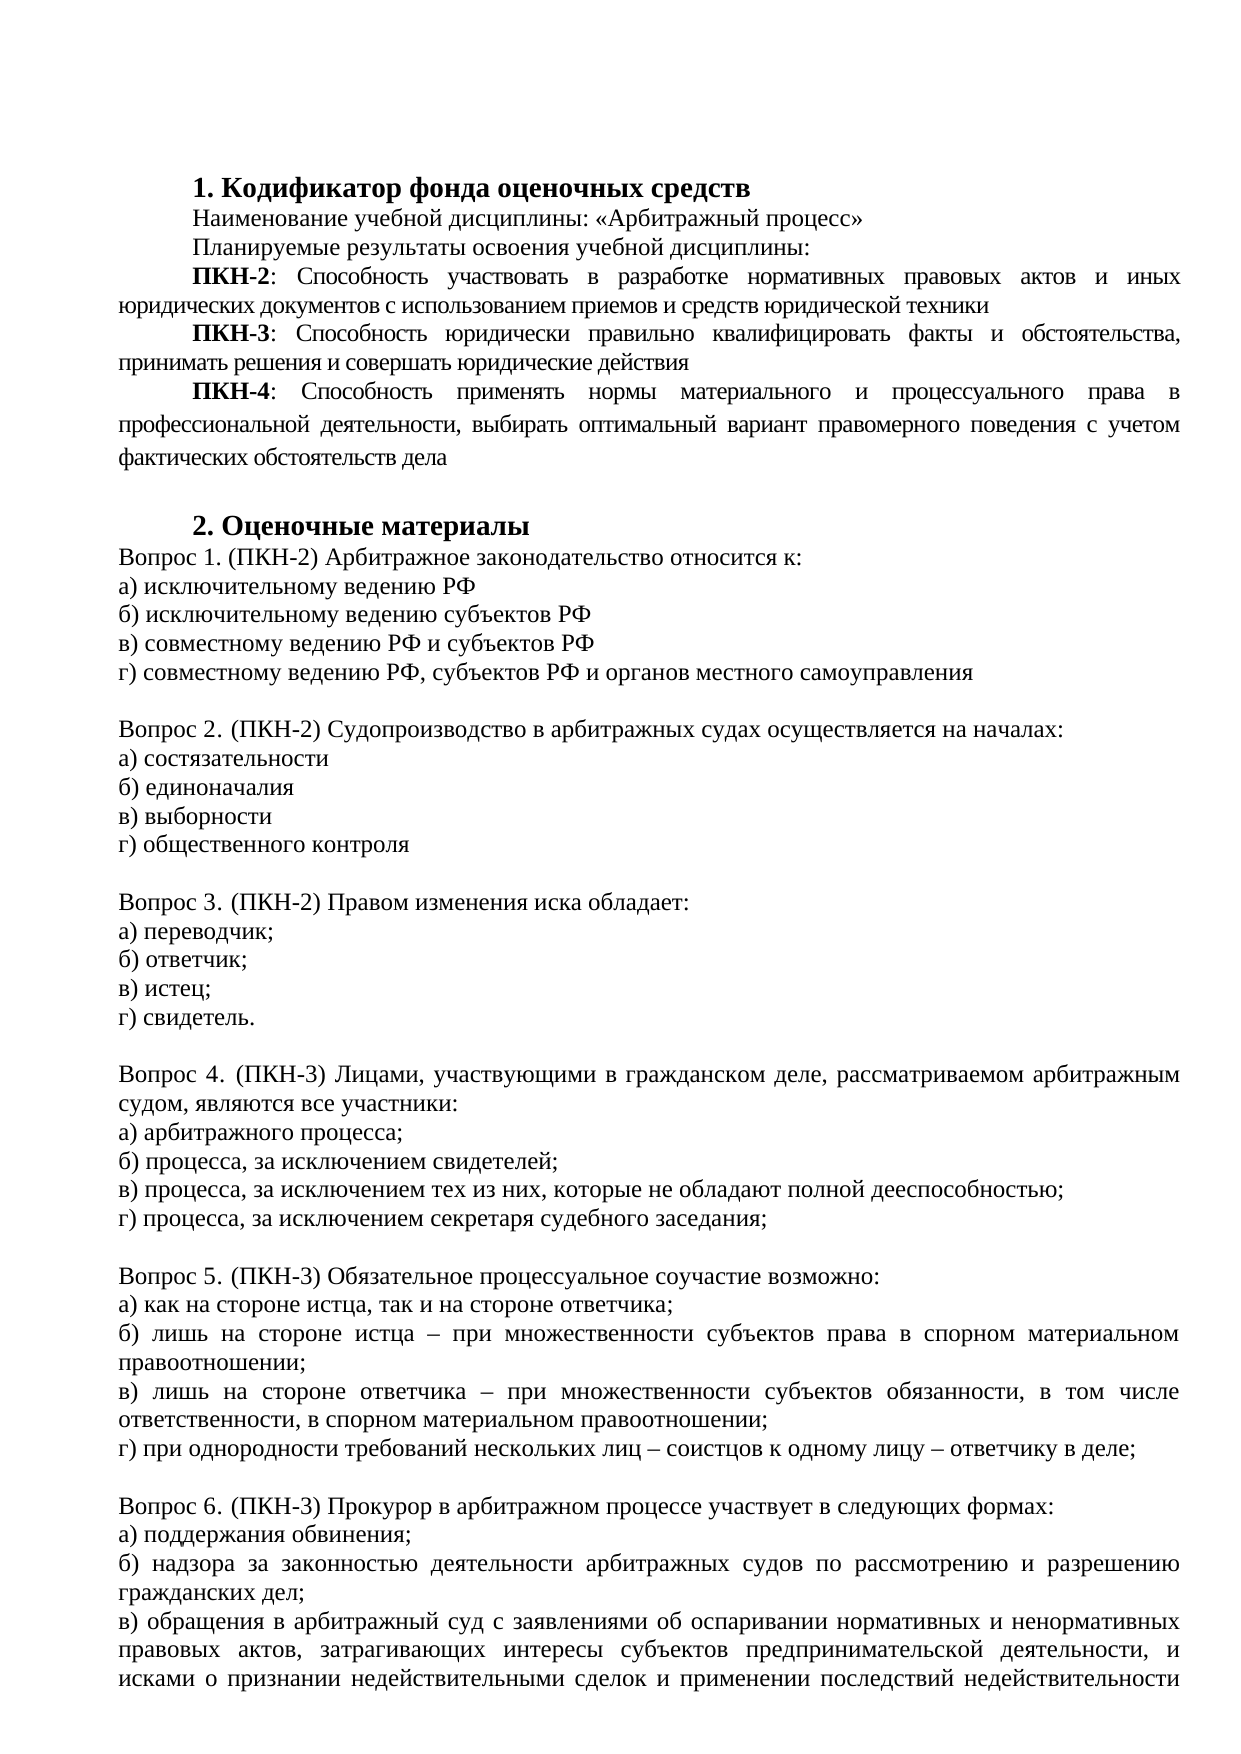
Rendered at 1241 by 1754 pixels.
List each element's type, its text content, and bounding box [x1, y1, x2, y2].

text б) единоначалия [118, 772, 1181, 801]
text Вопрос 1. (ПКН-2) Арбитражное законодательство относится к: [118, 542, 1181, 571]
text ПКН-3: Способность юридически правильно квалифицировать факты и обстоятельства, принимать решения и совершать юридические действия [118, 318, 1181, 376]
text Вопрос 3. (ПКН-2) Правом изменения иска обладает: [118, 887, 1181, 916]
text в) совместному ведению РФ и субъектов РФ [118, 628, 1181, 657]
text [118, 1606, 1181, 1692]
text а) состязательности [118, 743, 1181, 772]
text в) истец; [118, 973, 1181, 1002]
text г) общественного контроля [118, 829, 1181, 858]
text а) поддержания обвинения; [118, 1519, 1181, 1548]
text Наименование учебной дисциплины: «Арбитражный процесс» [118, 203, 1181, 232]
text 2. Оценочные материалы [118, 508, 1181, 542]
text Вопрос 2. (ПКН-2) Судопроизводство в арбитражных судах осуществляется на началах: [118, 714, 1181, 743]
text б) ответчик; [118, 944, 1181, 973]
text а) арбитражного процесса; [118, 1117, 1181, 1146]
text г) свидетель. [118, 1002, 1181, 1031]
text г) совместному ведению РФ, субъектов РФ и органов местного самоуправления [118, 657, 1181, 686]
text г) процесса, за исключением секретаря судебного заседания; [118, 1203, 1181, 1232]
text а) как на стороне истца, так и на стороне ответчика; [118, 1289, 1181, 1318]
text а) переводчик; [118, 916, 1181, 944]
text б) лишь на стороне истца – при множественности субъектов права в спорном материальном правоотношении; [118, 1318, 1181, 1376]
text Вопрос 4. (ПКН-3) Лицами, участвующими в гражданском деле, рассматриваемом арбитражным судом, являются все участники: [118, 1059, 1181, 1117]
text в) лишь на стороне ответчика – при множественности субъектов обязанности, в том числе ответственности, в спорном материальном правоотношении; [118, 1376, 1181, 1433]
text а) исключительному ведению РФ [118, 571, 1181, 599]
text б) надзора за законностью деятельности арбитражных судов по рассмотрению и разрешению гражданских дел; [118, 1548, 1181, 1606]
text Планируемые результаты освоения учебной дисциплины: [118, 232, 1181, 261]
text б) исключительному ведению субъектов РФ [118, 599, 1181, 628]
text в) процесса, за исключением тех из них, которые не обладают полной дееспособностью; [118, 1174, 1181, 1203]
text Вопрос 5. (ПКН-3) Обязательное процессуальное соучастие возможно: [118, 1261, 1181, 1289]
text 1. Кодификатор фонда оценочных средств [118, 170, 1181, 203]
text г) при однородности требований нескольких лиц – соистцов к одному лицу – ответчику в деле; [118, 1433, 1181, 1462]
text Вопрос 6. (ПКН-3) Прокурор в арбитражном процессе участвует в следующих формах: [118, 1491, 1181, 1519]
text б) процесса, за исключением свидетелей; [118, 1146, 1181, 1174]
text в) выборности [118, 801, 1181, 829]
text ПКН-2: Способность участвовать в разработке нормативных правовых актов и иных юридических документов с использованием приемов и средств юридической техники [118, 261, 1181, 318]
text ПКН-4: Способность применять нормы материального и процессуального права в профессиональной деятельности, выбирать оптимальный вариант правомерного поведения с учетом фактических обстоятельств дела [118, 376, 1181, 471]
